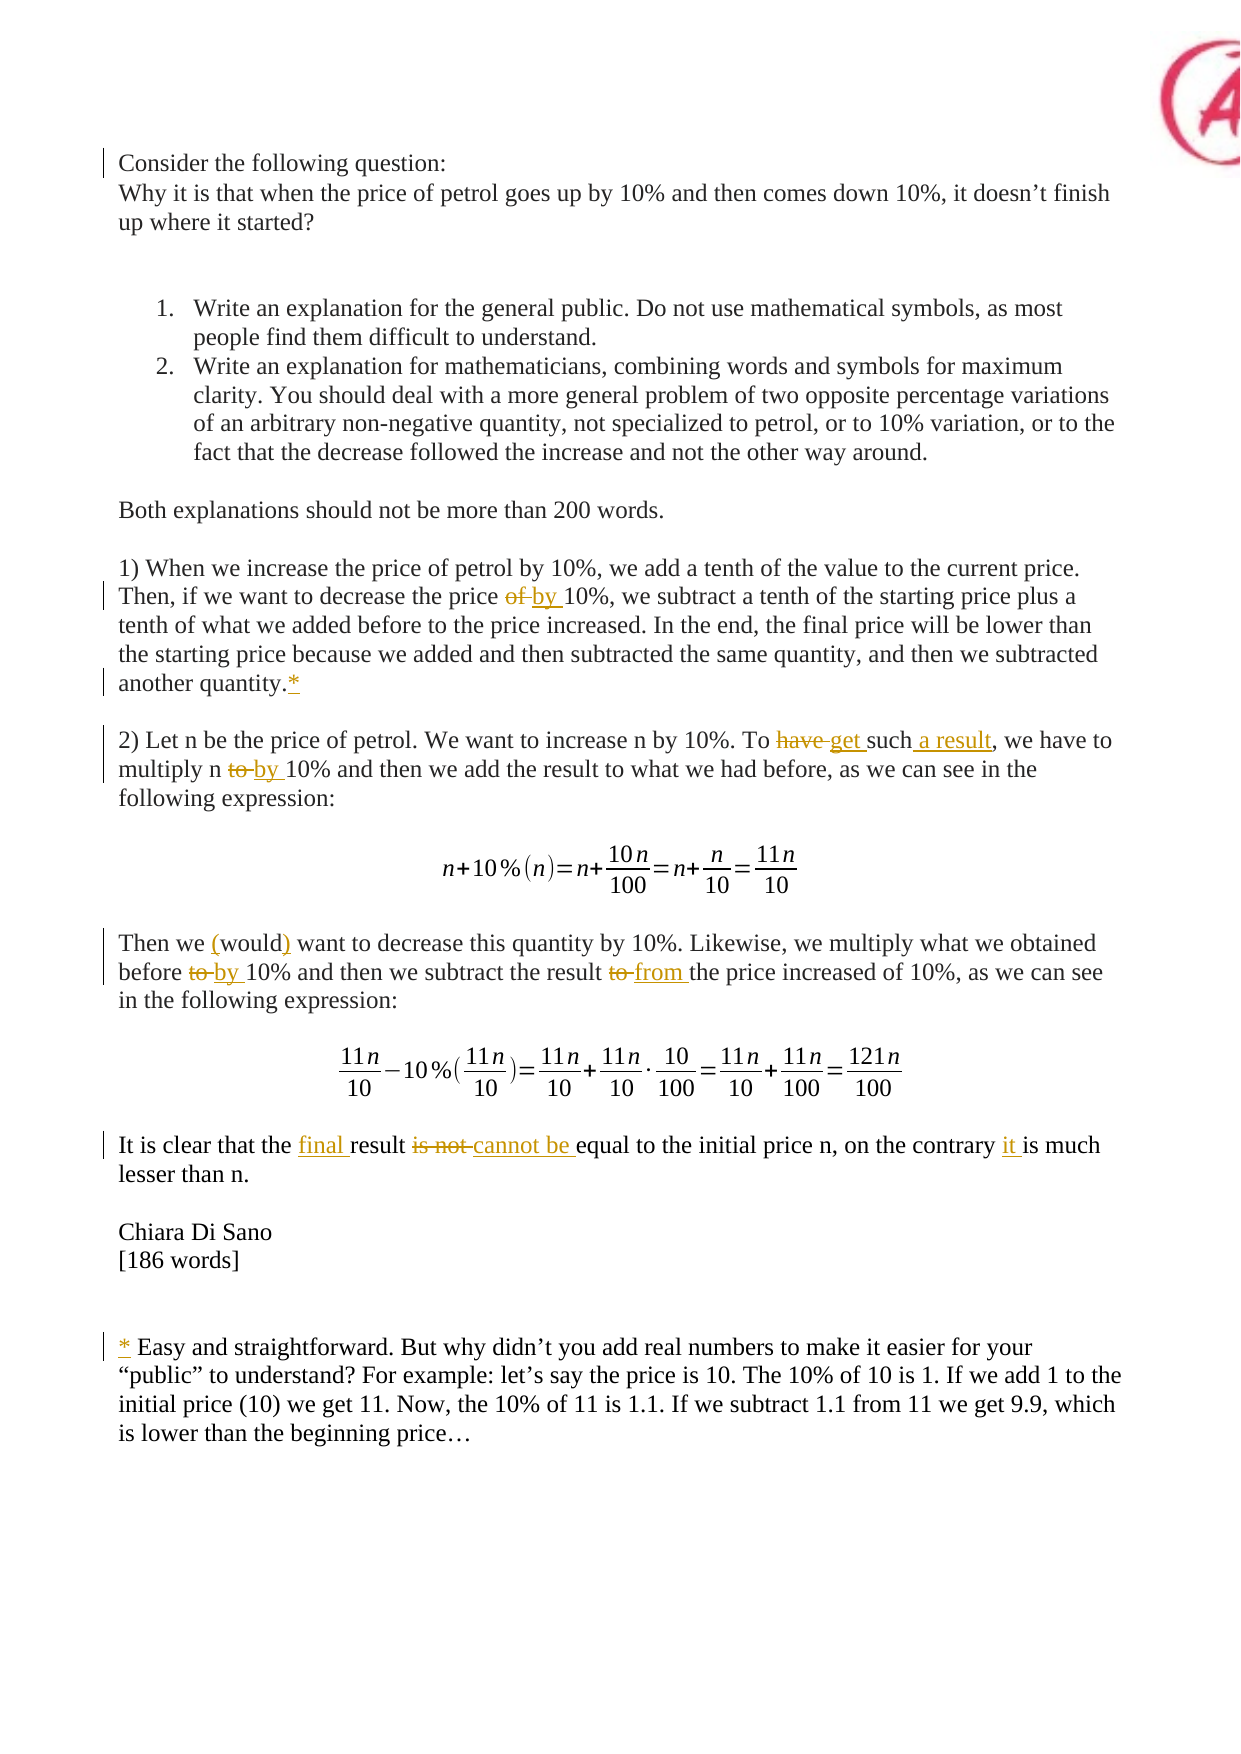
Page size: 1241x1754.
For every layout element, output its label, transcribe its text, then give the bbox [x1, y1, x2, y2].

text Consider the following question: [118, 148, 1122, 178]
text [186 words] [118, 1246, 1122, 1274]
text Why it is that when the price of petrol goes up by 10% and then comes down 10%, it doesn’t finish up where it started? [118, 178, 1122, 236]
list Write an explanation for mathematicians, combining words and symbols for maximum clarity. You should deal with a more general problem of two opposite percentage variations of an arbitrary non-negative quantity, not specialized to petrol, or to 10% variation, or to the fact that the decrease followed the increase and not the other way around. [156, 351, 1122, 466]
picture [1150, 31, 1241, 178]
text Chiara Di Sano [118, 1217, 1122, 1246]
text It is clear that the result equal to the initial price n, on the contrary is much lesser than n. [118, 1131, 1122, 1188]
text 2) Let n be the price of petrol. We want to increase n by 10%. To such, we have to multiply n 10% and then we add the result to what we had before, as we can see in the following expression: [118, 725, 1122, 811]
text Then we would want to decrease this quantity by 10%. Likewise, we multiply what we obtained before 10% and then we subtract the result the price increased of 10%, as we can see in the following expression: [118, 928, 1122, 1014]
text Both explanations should not be more than 200 words. [118, 495, 1122, 524]
text 1) When we increase the price of petrol by 10%, we add a tenth of the value to the current price. Then, if we want to decrease the price 10%, we subtract a tenth of the starting price plus a tenth of what we added before to the price increased. In the end, the final price will be lower than the starting price because we added and then subtracted the same quantity, and then we subtracted another quantity. [118, 553, 1122, 696]
text Easy and straightforward. But why didn’t you add real numbers to make it easier for your “public” to understand? For example: let’s say the price is 10. The 10% of 10 is 1. If we add 1 to the initial price (10) we get 11. Now, the 10% of 11 is 1.1. If we subtract 1.1 from 11 we get 9.9, which is lower than the beginning price… [118, 1332, 1122, 1447]
list Write an explanation for the general public. Do not use mathematical symbols, as most people find them difficult to understand. [156, 293, 1122, 351]
